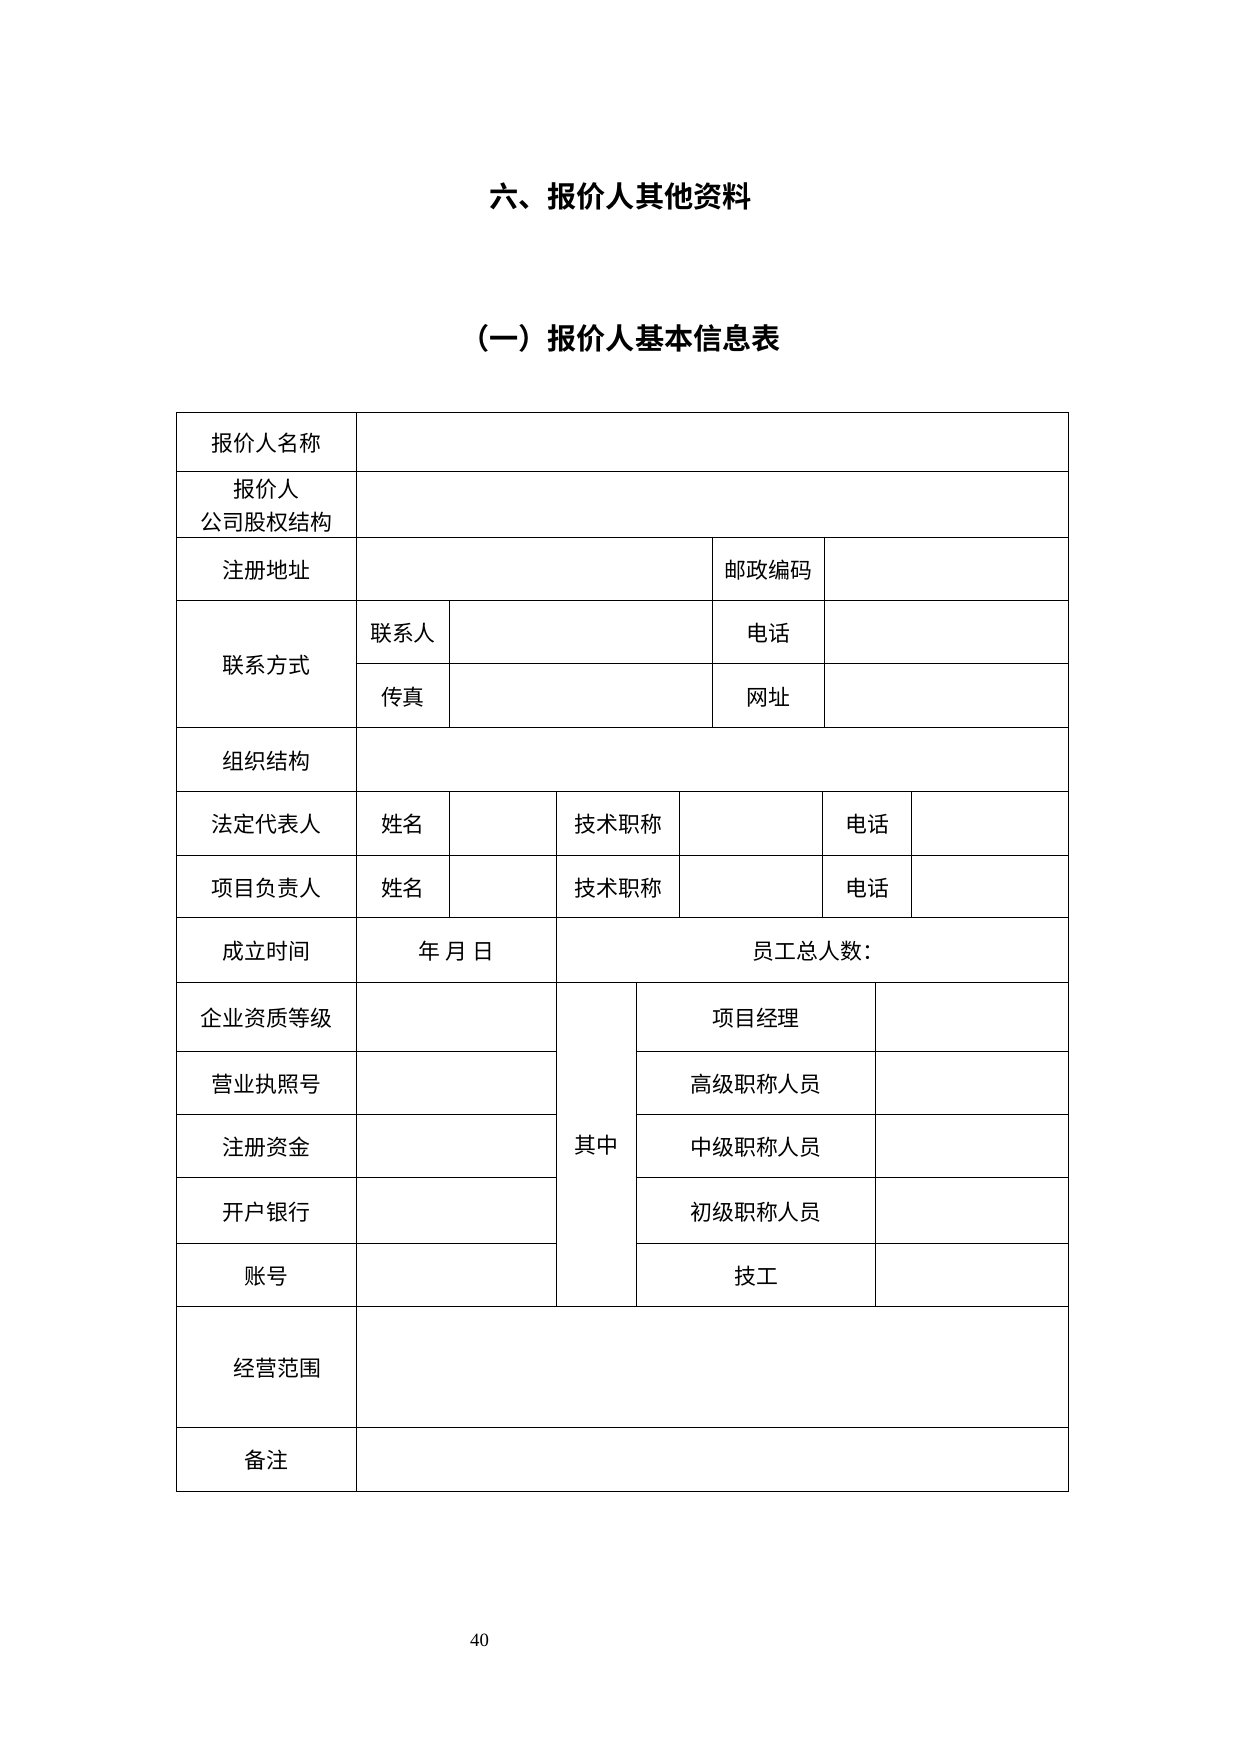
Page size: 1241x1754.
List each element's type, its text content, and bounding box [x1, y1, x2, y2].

table_cell 员工总人数： [557, 918, 1068, 982]
table_cell 网址 [713, 664, 824, 727]
table_cell 传真 [357, 664, 449, 727]
table_cell 联系人 [357, 601, 449, 663]
table_cell 邮政编码 [713, 538, 824, 600]
table_cell 报价人 公司股权结构 [177, 472, 356, 537]
table_cell 成立时间 [177, 918, 356, 982]
table_cell 其中 [557, 983, 636, 1306]
table_cell 姓名 [357, 856, 449, 917]
table_cell [357, 1307, 1068, 1427]
table_cell [357, 538, 712, 600]
table_cell 初级职称人员 [637, 1178, 875, 1242]
table_header 报价人名称 [177, 413, 356, 471]
table_cell 联系方式 [177, 601, 356, 727]
table_cell 法定代表人 [177, 792, 356, 854]
table_cell 中级职称人员 [637, 1115, 875, 1177]
table_cell [357, 728, 1068, 791]
table_cell [876, 1178, 1068, 1242]
table_cell 账号 [177, 1244, 356, 1306]
table_cell [357, 1178, 556, 1242]
table_cell 电话 [823, 856, 911, 917]
table_cell [450, 792, 556, 854]
table_cell 注册资金 [177, 1115, 356, 1177]
text 六、报价人其他资料 [187, 162, 1053, 227]
table_cell [876, 1244, 1068, 1306]
table_header [357, 413, 1068, 471]
table_cell [680, 792, 822, 854]
table_cell [876, 983, 1068, 1051]
table_cell 注册地址 [177, 538, 356, 600]
table_cell [876, 1115, 1068, 1177]
table_cell 项目负责人 [177, 856, 356, 917]
table_cell 技术职称 [557, 856, 679, 917]
table_cell 电话 [823, 792, 911, 854]
table_cell [825, 538, 1068, 600]
table_cell 营业执照号 [177, 1052, 356, 1114]
table_cell 备注 [177, 1428, 356, 1491]
table_cell 开户银行 [177, 1178, 356, 1242]
table_cell 经营范围 [177, 1307, 356, 1427]
table_cell [450, 664, 712, 727]
table_cell 技术职称 [557, 792, 679, 854]
subtitle （一）报价人基本信息表 [187, 304, 1053, 369]
table_cell 姓名 [357, 792, 449, 854]
table_cell 高级职称人员 [637, 1052, 875, 1114]
table_cell [825, 601, 1068, 663]
table_cell 企业资质等级 [177, 983, 356, 1051]
table_cell [912, 792, 1068, 854]
table_cell 技工 [637, 1244, 875, 1306]
table_cell [450, 601, 712, 663]
table_cell [357, 1115, 556, 1177]
table_cell [680, 856, 822, 917]
table_cell [357, 1052, 556, 1114]
table_cell 年 月 日 [357, 918, 556, 982]
table_cell [876, 1052, 1068, 1114]
table_cell 组织结构 [177, 728, 356, 791]
table_cell [450, 856, 556, 917]
table_cell 项目经理 [637, 983, 875, 1051]
table_cell [357, 983, 556, 1051]
table_cell [912, 856, 1068, 917]
table_cell [357, 1428, 1068, 1491]
table_cell [357, 472, 1068, 537]
table_cell [825, 664, 1068, 727]
table_cell [357, 1244, 556, 1306]
table_cell 电话 [713, 601, 824, 663]
